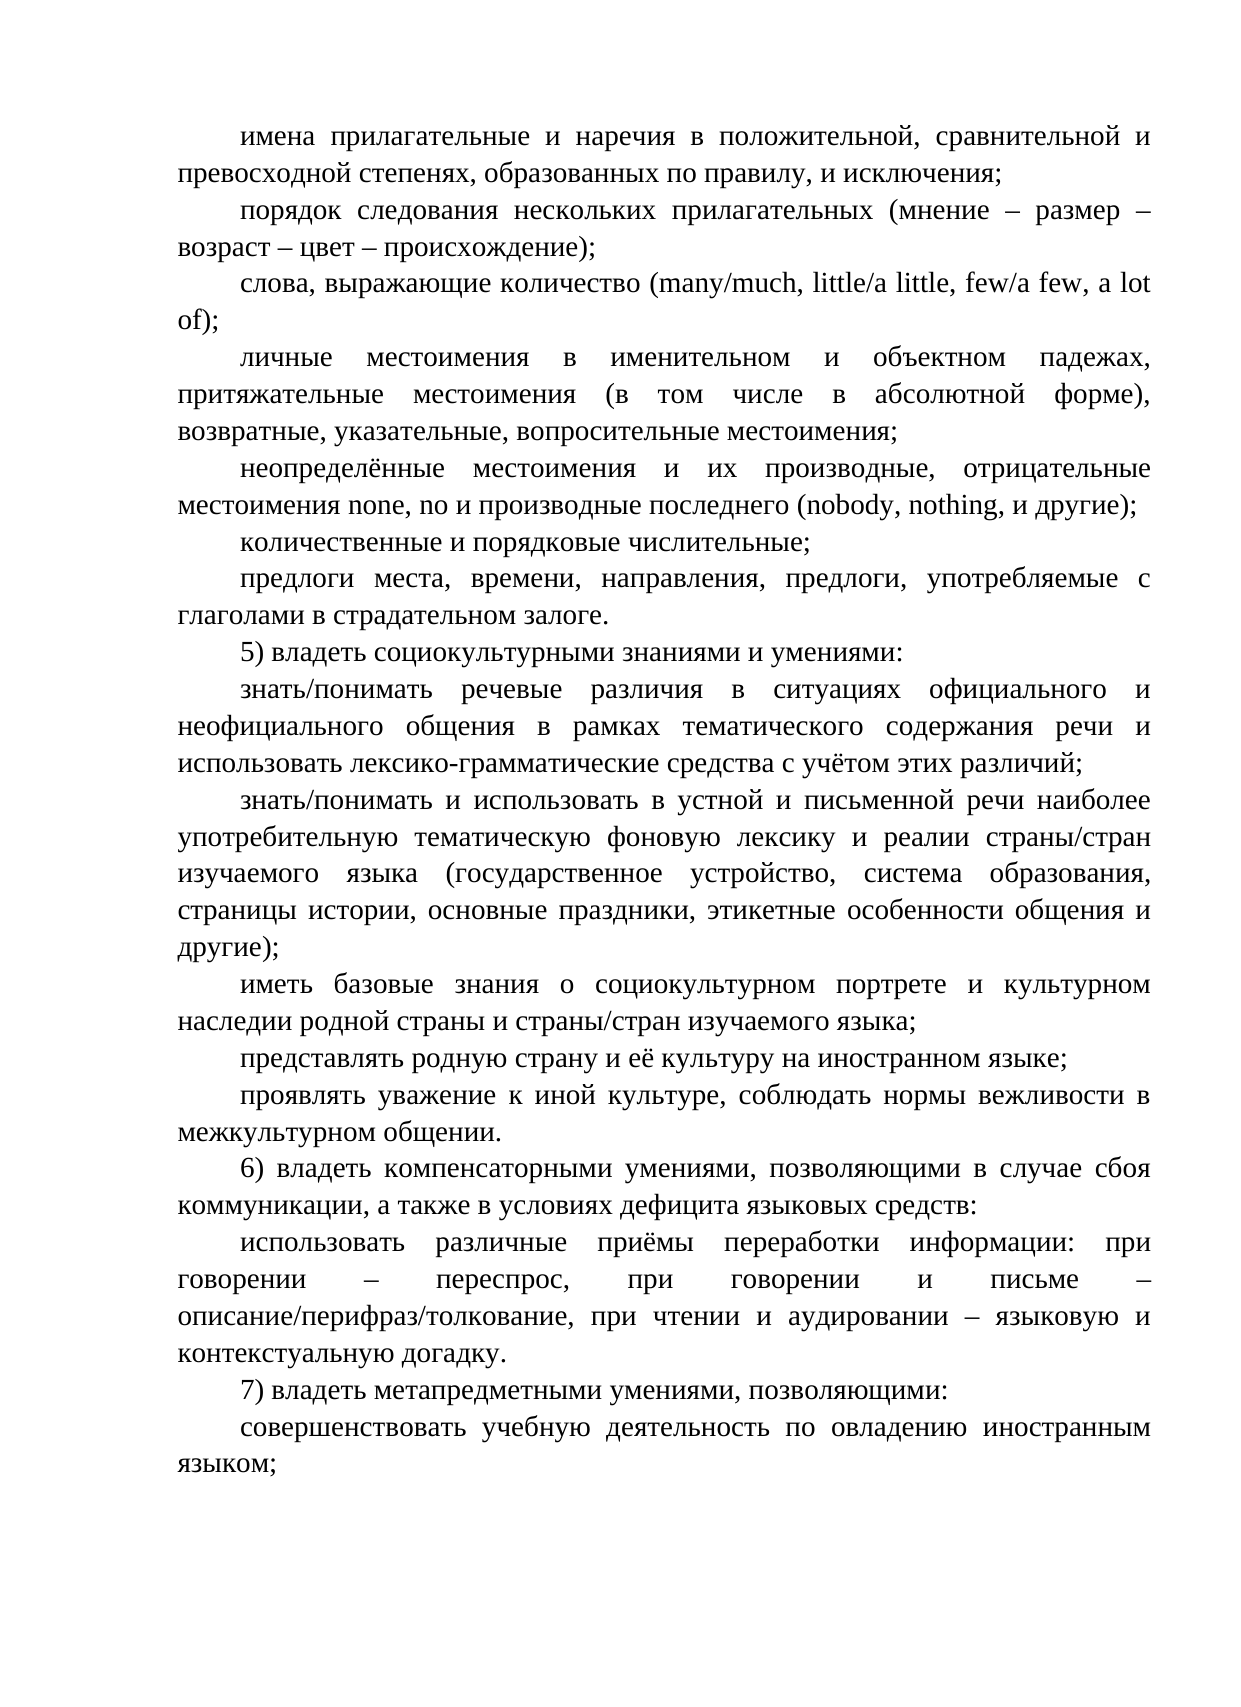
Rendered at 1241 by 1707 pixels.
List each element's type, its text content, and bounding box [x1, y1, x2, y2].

text слова, выражающие количество (many/much, little/a little, few/a few, a lot of); [177, 266, 1152, 336]
text использовать различные приёмы переработки информации: при говорении – переспрос, при говорении и письме – описание/перифраз/толкование, при чтении и аудировании – языковую и контекстуальную догадку. [177, 1224, 1152, 1368]
text представлять родную страну и её культуру на иностранном языке; [177, 1040, 1152, 1073]
text неопределённые местоимения и их производные, отрицательные местоимения none, no и производные последнего (nobody, nothing, и другие); [177, 450, 1152, 520]
text иметь базовые знания о социокультурном портрете и культурном наследии родной страны и страны/стран изучаемого языка; [177, 966, 1152, 1037]
text порядок следования нескольких прилагательных (мнение – размер – возраст – цвет – происхождение); [177, 192, 1152, 262]
text 6) владеть компенсаторными умениями, позволяющими в случае сбоя коммуникации, а также в условиях дефицита языковых средств: [177, 1151, 1152, 1221]
text знать/понимать речевые различия в ситуациях официального и неофициального общения в рамках тематического содержания речи и использовать лексико-грамматические средства с учётом этих различий; [177, 671, 1152, 778]
text 5) владеть социокультурными знаниями и умениями: [177, 634, 1152, 668]
text знать/понимать и использовать в устной и письменной речи наиболее употребительную тематическую фоновую лексику и реалии страны/стран изучаемого языка (государственное устройство, система образования, страницы истории, основные праздники, этикетные особенности общения и другие); [177, 782, 1152, 963]
text имена прилагательные и наречия в положительной, сравнительной и превосходной степенях, образованных по правилу, и исключения; [177, 118, 1152, 188]
text предлоги места, времени, направления, предлоги, употребляемые с глаголами в страдательном залоге. [177, 561, 1152, 631]
text совершенствовать учебную деятельность по овладению иностранным языком; [177, 1409, 1152, 1479]
text личные местоимения в именительном и объектном падежах, притяжательные местоимения (в том числе в абсолютной форме), возвратные, указательные, вопросительные местоимения; [177, 339, 1152, 447]
text проявлять уважение к иной культуре, соблюдать нормы вежливости в межкультурном общении. [177, 1077, 1152, 1147]
text количественные и порядковые числительные; [177, 524, 1152, 557]
text 7) владеть метапредметными умениями, позволяющими: [177, 1372, 1152, 1405]
